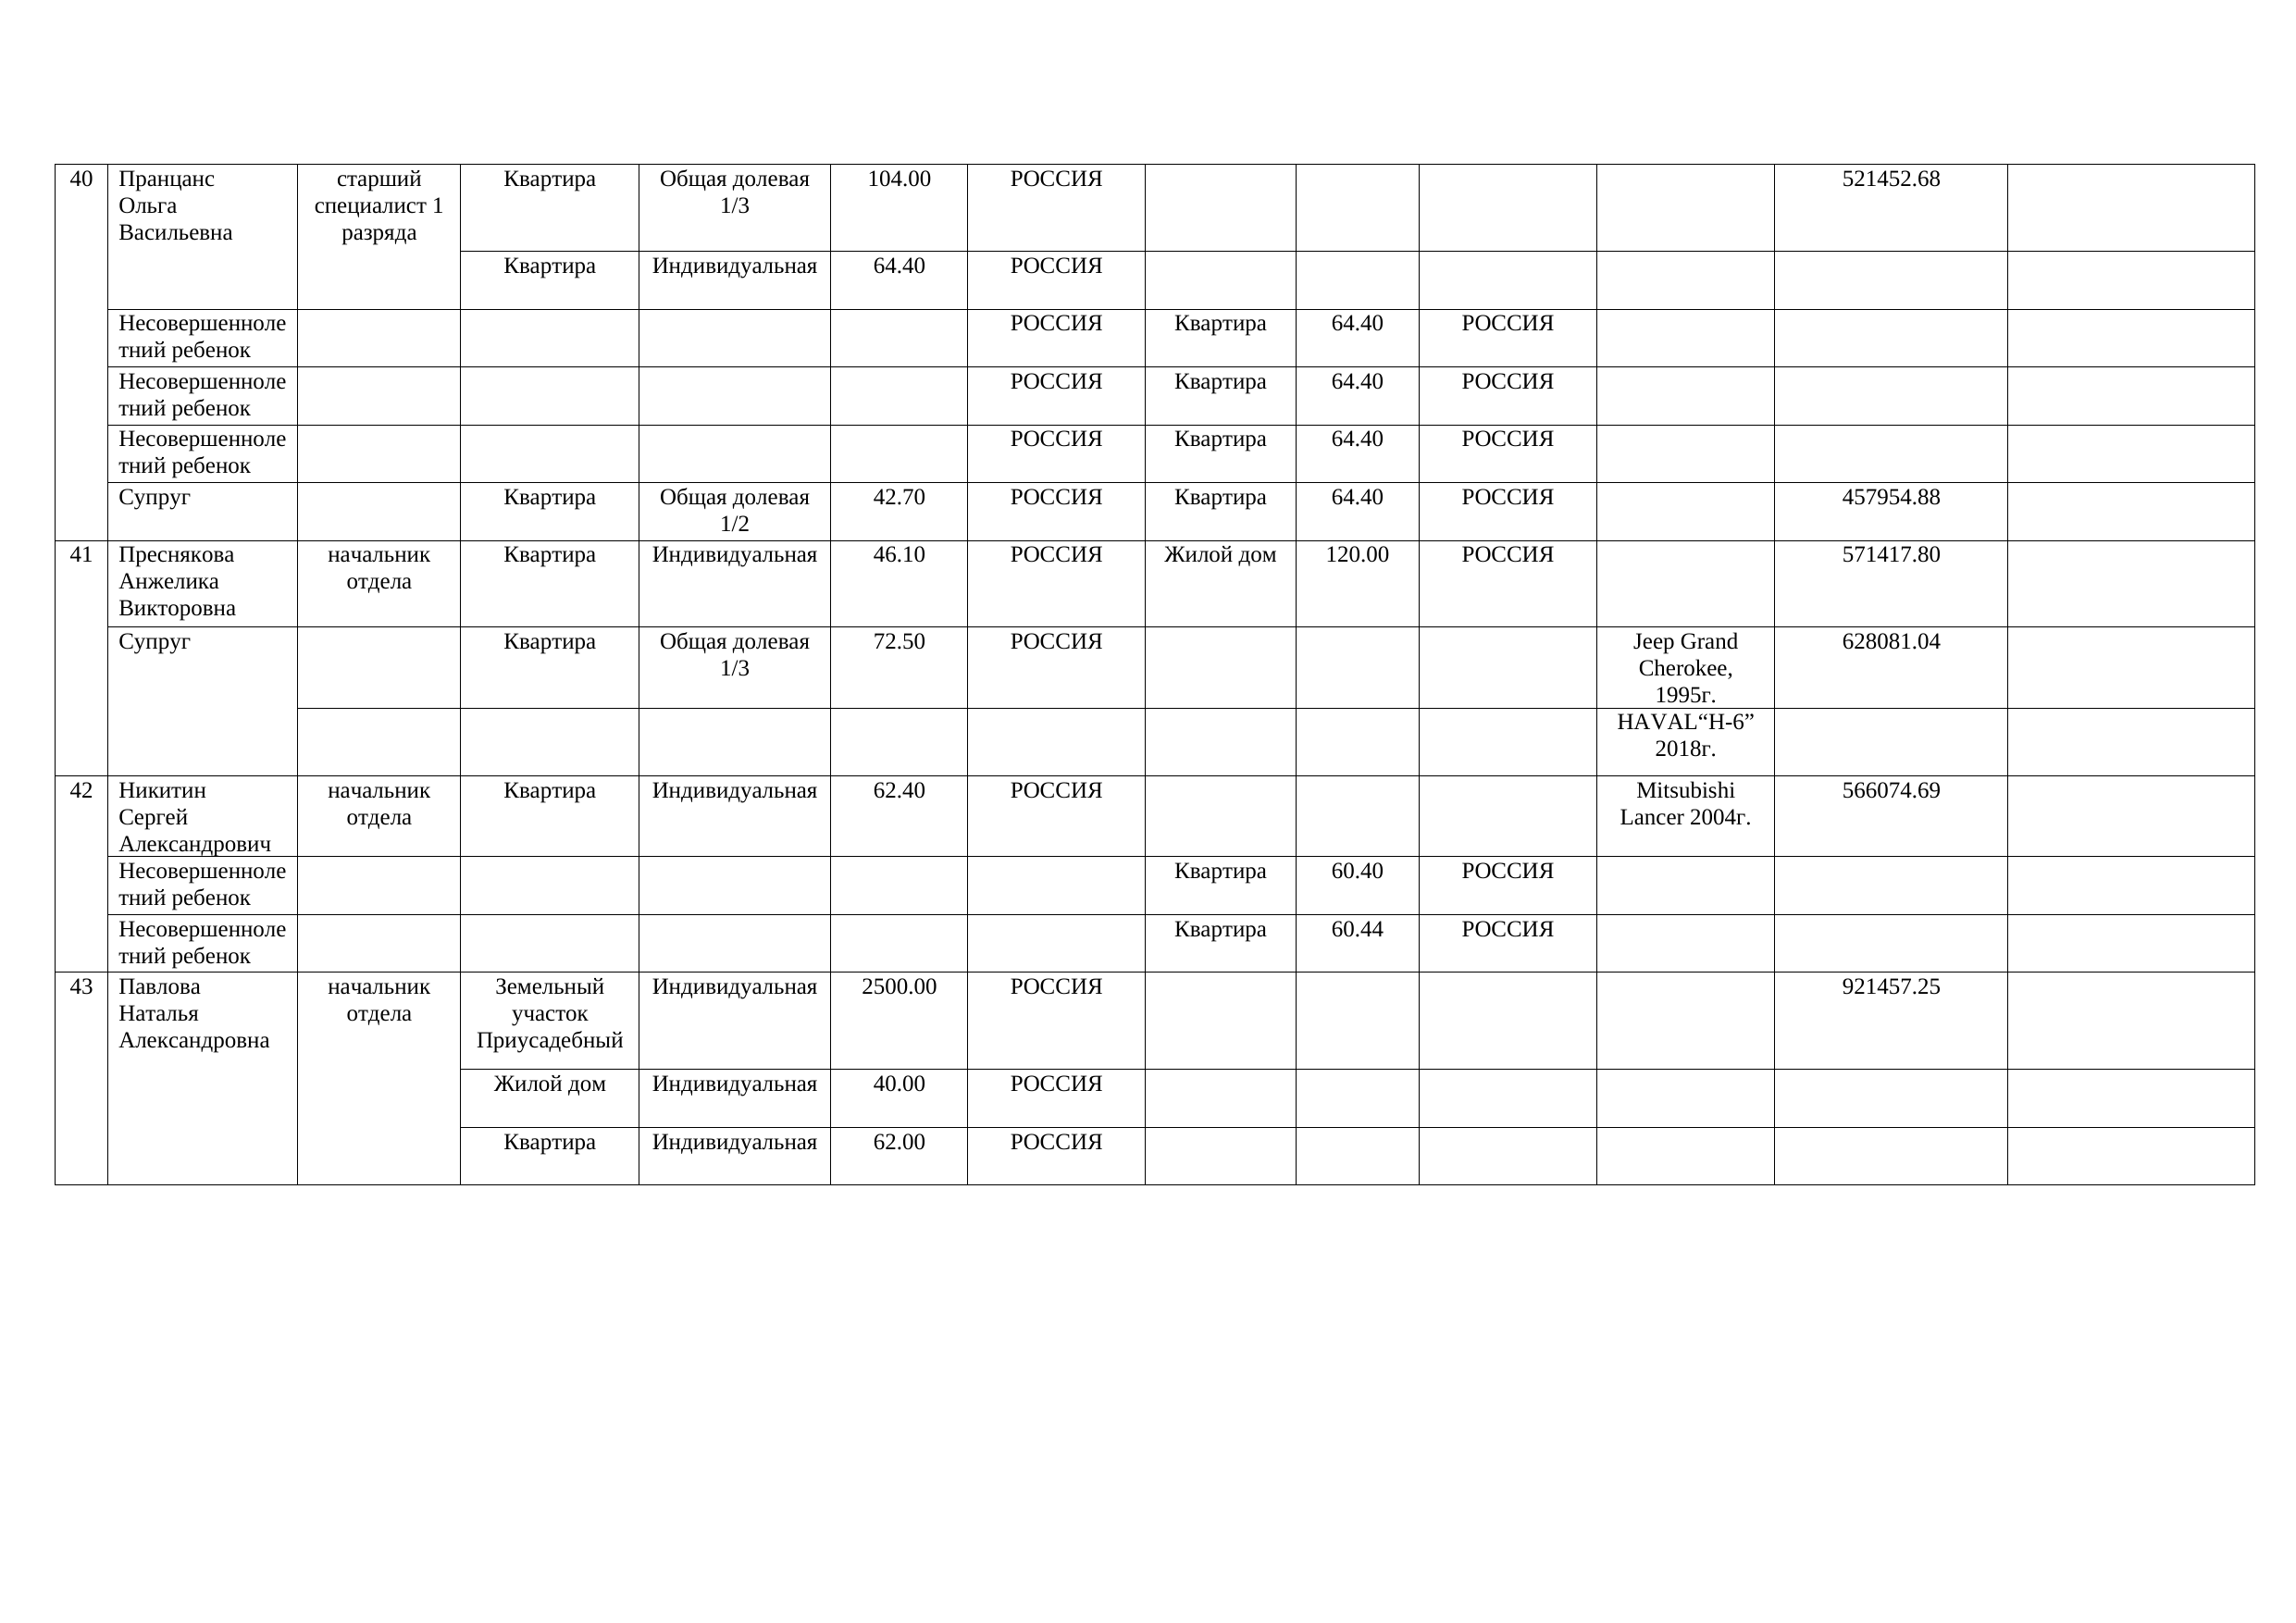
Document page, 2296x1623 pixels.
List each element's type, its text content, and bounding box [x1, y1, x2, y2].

table_cell РОССИЯ [1420, 857, 1596, 914]
table_cell Индивидуальная [639, 1128, 830, 1184]
table_cell [1146, 973, 1296, 1069]
table_cell [298, 367, 460, 424]
table_cell HAVAL“H-6” 2018г. [1597, 709, 1774, 775]
table_cell РОССИЯ [968, 165, 1145, 251]
table_cell [831, 915, 967, 972]
table_cell Индивидуальная [639, 776, 830, 856]
table_cell Квартира [1146, 426, 1296, 482]
table_cell [461, 915, 639, 972]
table_cell Квартира [461, 165, 639, 251]
table_cell [2008, 367, 2254, 424]
table_cell Общая долевая 1/2 [639, 483, 830, 539]
table_cell РОССИЯ [968, 483, 1145, 539]
table_cell [639, 915, 830, 972]
table_cell [1597, 973, 1774, 1069]
table_cell Несовершеннолетний ребенок [108, 426, 297, 482]
table_cell [1420, 1070, 1596, 1127]
table_cell [1597, 310, 1774, 366]
table_cell [1297, 776, 1419, 856]
table_cell РОССИЯ [968, 252, 1145, 308]
table_cell 40.00 [831, 1070, 967, 1127]
table_cell [2008, 709, 2254, 775]
table_cell [1146, 1070, 1296, 1127]
table_cell 521452.68 [1775, 165, 2007, 251]
table_cell Квартира [461, 483, 639, 539]
table_cell Павлова Наталья Александровна [108, 973, 297, 1184]
table_cell [1597, 367, 1774, 424]
table_cell Супруг [108, 483, 297, 539]
table_cell [2008, 541, 2254, 626]
table_cell [298, 483, 460, 539]
table_cell начальник отдела [298, 776, 460, 856]
table_cell РОССИЯ [968, 426, 1145, 482]
table_cell [1420, 709, 1596, 775]
table_cell Квартира [461, 776, 639, 856]
table_cell [1775, 857, 2007, 914]
table_cell [461, 367, 639, 424]
table_cell Jeep Grand Cherokee, 1995г. [1597, 627, 1774, 707]
table_cell Квартира [461, 252, 639, 308]
table_cell [1420, 1128, 1596, 1184]
table_cell 43 [56, 973, 107, 1184]
table_cell 42 [56, 776, 107, 972]
table_cell 104.00 [831, 165, 967, 251]
table_cell [298, 426, 460, 482]
table_cell [2008, 310, 2254, 366]
table_cell [1420, 252, 1596, 308]
table_cell 64.40 [1297, 426, 1419, 482]
table_cell [1775, 1070, 2007, 1127]
table_cell начальник отдела [298, 541, 460, 626]
table_cell РОССИЯ [968, 1128, 1145, 1184]
table_cell РОССИЯ [968, 776, 1145, 856]
table_cell [639, 857, 830, 914]
table_cell 42.70 [831, 483, 967, 539]
table_cell [2008, 252, 2254, 308]
table_cell [1420, 973, 1596, 1069]
table_cell РОССИЯ [968, 541, 1145, 626]
table_cell [2008, 426, 2254, 482]
table_cell Жилой дом [1146, 541, 1296, 626]
table_cell 60.44 [1297, 915, 1419, 972]
table_cell РОССИЯ [968, 973, 1145, 1069]
table_cell начальник отдела [298, 973, 460, 1184]
table_cell [2008, 915, 2254, 972]
table_cell РОССИЯ [968, 367, 1145, 424]
table_cell [461, 310, 639, 366]
table_cell 571417.80 [1775, 541, 2007, 626]
table_cell [639, 426, 830, 482]
table_cell [2008, 857, 2254, 914]
table_cell Общая долевая 1/3 [639, 165, 830, 251]
table_cell 921457.25 [1775, 973, 2007, 1069]
table_cell Индивидуальная [639, 1070, 830, 1127]
table_cell 40 [56, 165, 107, 539]
table_cell [1775, 310, 2007, 366]
table_cell Квартира [461, 1128, 639, 1184]
table_cell [298, 709, 460, 775]
table_cell Пранцанс Ольга Васильевна [108, 165, 297, 308]
table_cell [2008, 776, 2254, 856]
table_cell РОССИЯ [1420, 426, 1596, 482]
table_cell [1775, 252, 2007, 308]
table_cell [1146, 165, 1296, 251]
table_cell 566074.69 [1775, 776, 2007, 856]
table_cell [1597, 1128, 1774, 1184]
table_cell Квартира [1146, 915, 1296, 972]
table_cell [1597, 426, 1774, 482]
table_cell Несовершеннолетний ребенок [108, 367, 297, 424]
table_cell [1420, 776, 1596, 856]
table_cell [1297, 252, 1419, 308]
table_cell 62.00 [831, 1128, 967, 1184]
table_cell РОССИЯ [968, 1070, 1145, 1127]
table_cell 64.40 [1297, 310, 1419, 366]
table_cell Квартира [1146, 310, 1296, 366]
table_cell [968, 709, 1145, 775]
table_cell Квартира [461, 627, 639, 707]
table_cell [831, 367, 967, 424]
table_cell [1775, 915, 2007, 972]
table_cell Индивидуальная [639, 973, 830, 1069]
table_cell [1597, 483, 1774, 539]
table_cell [1775, 367, 2007, 424]
table_cell Индивидуальная [639, 252, 830, 308]
table_cell [1146, 709, 1296, 775]
table_cell Квартира [1146, 857, 1296, 914]
table_cell [298, 857, 460, 914]
table_cell 64.40 [831, 252, 967, 308]
table_cell [1597, 541, 1774, 626]
table_cell [1146, 1128, 1296, 1184]
table_cell [1146, 627, 1296, 707]
table_cell [298, 915, 460, 972]
table_cell РОССИЯ [968, 627, 1145, 707]
table_cell [1297, 627, 1419, 707]
table_cell [2008, 627, 2254, 707]
table_cell Квартира [1146, 367, 1296, 424]
table_cell Жилой дом [461, 1070, 639, 1127]
table_cell [1146, 252, 1296, 308]
table_cell [1297, 709, 1419, 775]
table_cell старший специалист 1 разряда [298, 165, 460, 308]
table_cell Несовершеннолетний ребенок [108, 915, 297, 972]
table_cell [1597, 1070, 1774, 1127]
table_cell [1775, 1128, 2007, 1184]
table_cell [2008, 1070, 2254, 1127]
table_cell 46.10 [831, 541, 967, 626]
table_cell [1420, 165, 1596, 251]
table_cell РОССИЯ [1420, 915, 1596, 972]
table_cell [831, 857, 967, 914]
table_cell РОССИЯ [1420, 367, 1596, 424]
table_cell [461, 857, 639, 914]
table_cell [1597, 857, 1774, 914]
table_cell Квартира [1146, 483, 1296, 539]
table_cell Никитин Сергей Александрович [108, 776, 297, 856]
table_cell Общая долевая 1/3 [639, 627, 830, 707]
table_cell [968, 915, 1145, 972]
table_cell [831, 709, 967, 775]
table_cell [1775, 426, 2007, 482]
table_cell 457954.88 [1775, 483, 2007, 539]
table_cell 64.40 [1297, 367, 1419, 424]
table_cell [831, 310, 967, 366]
table_cell [831, 426, 967, 482]
table_cell Преснякова Анжелика Викторовна [108, 541, 297, 626]
table_cell РОССИЯ [1420, 310, 1596, 366]
table_cell [298, 310, 460, 366]
table_cell [461, 709, 639, 775]
table_cell [461, 426, 639, 482]
table_cell [639, 310, 830, 366]
table_cell [2008, 483, 2254, 539]
table_cell [1297, 165, 1419, 251]
table_cell [968, 857, 1145, 914]
table_cell [639, 709, 830, 775]
table_cell 2500.00 [831, 973, 967, 1069]
table_cell [2008, 973, 2254, 1069]
table_cell [1775, 709, 2007, 775]
table_cell Несовершеннолетний ребенок [108, 857, 297, 914]
table_cell [1146, 776, 1296, 856]
table_cell Индивидуальная [639, 541, 830, 626]
table_cell [1597, 915, 1774, 972]
table_cell РОССИЯ [1420, 541, 1596, 626]
table_cell [1597, 252, 1774, 308]
table_cell [2008, 165, 2254, 251]
table_cell [2008, 1128, 2254, 1184]
table_cell 64.40 [1297, 483, 1419, 539]
table_cell [298, 627, 460, 707]
table_cell [1420, 627, 1596, 707]
table_cell Несовершеннолетний ребенок [108, 310, 297, 366]
table_cell РОССИЯ [1420, 483, 1596, 539]
table_cell 628081.04 [1775, 627, 2007, 707]
table_cell 62.40 [831, 776, 967, 856]
table_cell 60.40 [1297, 857, 1419, 914]
table_cell Квартира [461, 541, 639, 626]
table_cell [1297, 1128, 1419, 1184]
table_cell 72.50 [831, 627, 967, 707]
table_cell Супруг [108, 627, 297, 775]
table_cell РОССИЯ [968, 310, 1145, 366]
table_cell [639, 367, 830, 424]
table_cell 120.00 [1297, 541, 1419, 626]
table_cell [1297, 973, 1419, 1069]
table_cell 41 [56, 541, 107, 775]
table_cell Mitsubishi Lancer 2004г. [1597, 776, 1774, 856]
table_cell Земельный участок Приусадебный [461, 973, 639, 1069]
table_cell [1297, 1070, 1419, 1127]
table_cell [1597, 165, 1774, 251]
